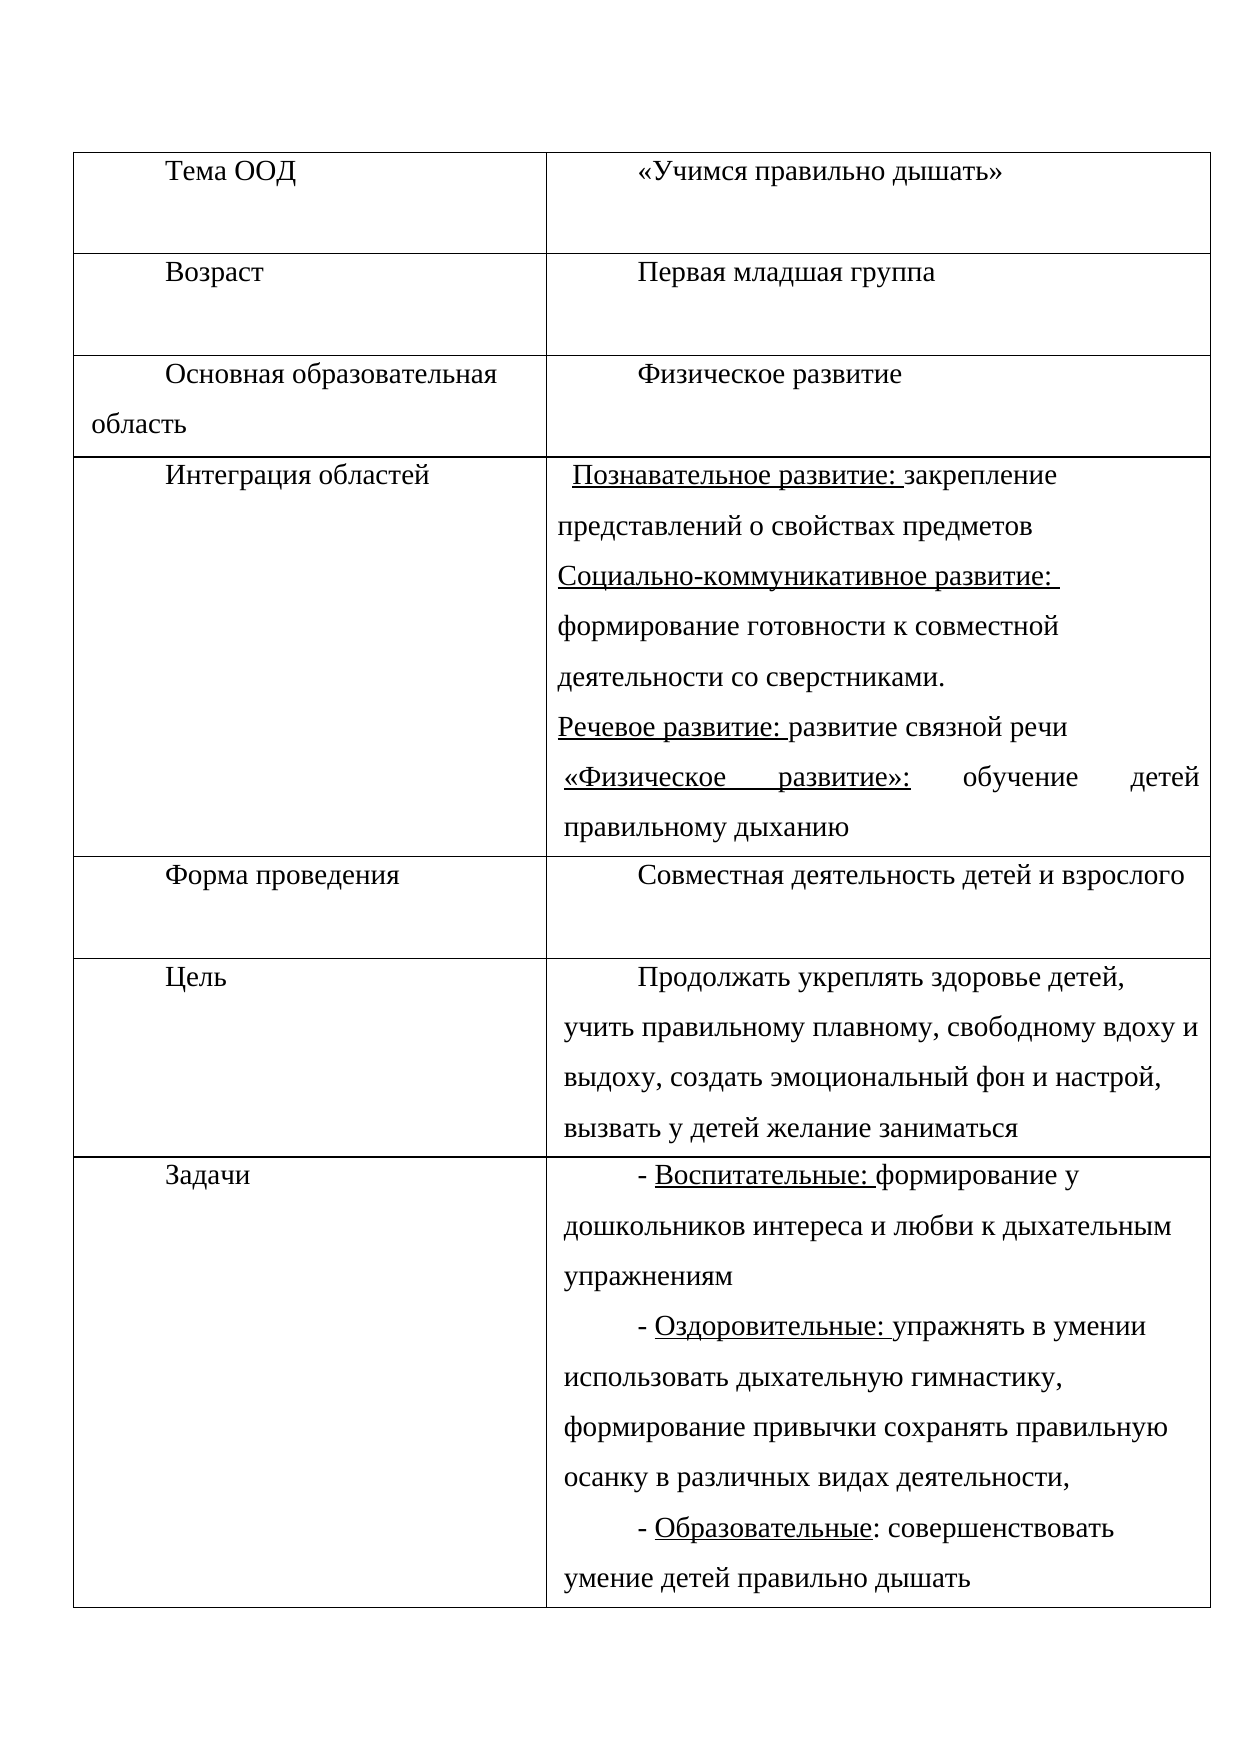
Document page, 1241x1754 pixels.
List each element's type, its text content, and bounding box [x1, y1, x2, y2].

table_cell Основная образовательная область [74, 356, 546, 456]
table_cell Интеграция областей [74, 458, 546, 856]
table_header «Учимся правильно дышать» [547, 153, 1210, 253]
table_cell Цель [74, 959, 546, 1156]
table_cell Задачи [74, 1158, 546, 1607]
table_header Тема ООД [74, 153, 546, 253]
table_cell Первая младшая группа [547, 254, 1210, 355]
table_cell Совместная деятельность детей и взрослого [547, 857, 1210, 958]
table_cell Физическое развитие [547, 356, 1210, 456]
table_cell - Воспитательные: формирование у дошкольников интереса и любви к дыхательным упражнениям - Оздоровительные: упражнять в умении использовать дыхательную гимнастику, формирование привычки сохранять правильную осанку в различных видах деятельности, - Образовательные: совершенствовать умение детей правильно дышать [547, 1158, 1210, 1607]
table_cell Форма проведения [74, 857, 546, 958]
table_cell Продолжать укреплять здоровье детей, учить правильному плавному, свободному вдоху и выдоху, создать эмоциональный фон и настрой, вызвать у детей желание заниматься [547, 959, 1210, 1156]
table_cell Возраст [74, 254, 546, 355]
table_cell Познавательное развитие: закрепление представлений о свойствах предметов Социально-коммуникативное развитие: формирование готовности к совместной деятельности со сверстниками. Речевое развитие: развитие связной речи «Физическое развитие»: обучение детей правильному дыханию [547, 458, 1210, 856]
